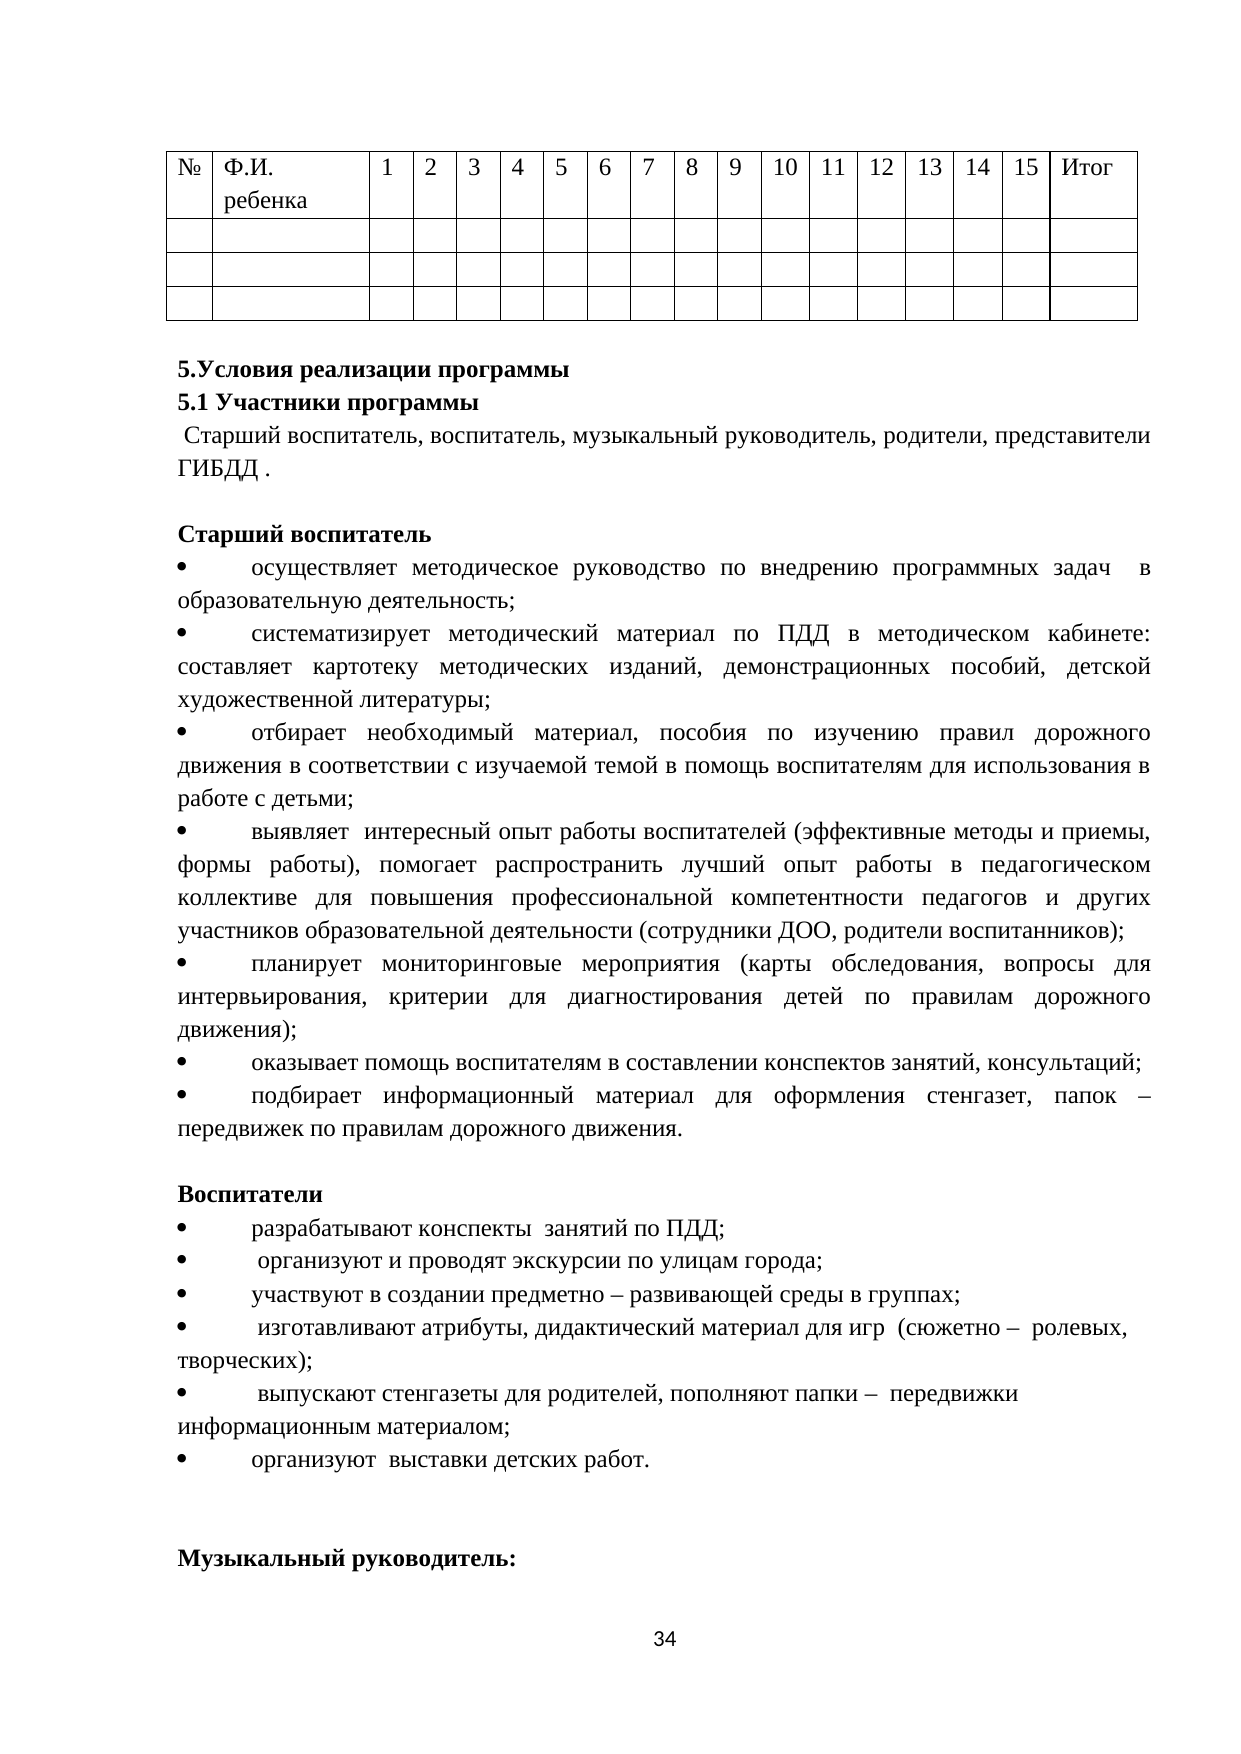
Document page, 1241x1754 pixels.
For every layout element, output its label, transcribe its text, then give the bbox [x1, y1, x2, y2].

table_cell [810, 287, 857, 320]
table_cell [954, 253, 1002, 286]
list выпускают стенгазеты для родителей, пополняют папки – передвижки информационным материалом; [177, 1378, 1152, 1439]
table_cell [810, 253, 857, 286]
text 5.Условия реализации программы [177, 354, 1152, 383]
list разрабатывают конспекты занятий по ПДД; [177, 1213, 1152, 1241]
table_cell [414, 287, 456, 320]
table_cell [762, 253, 809, 286]
table_header 12 [858, 152, 905, 218]
table_cell [588, 219, 630, 252]
table_header 1 [370, 152, 413, 218]
list Участники программы [177, 387, 1152, 416]
table_cell [588, 287, 630, 320]
list изготавливают атрибуты, дидактический материал для игр (сюжетно – ролевых, творческих); [177, 1312, 1152, 1373]
table_cell [457, 253, 500, 286]
text Старший воспитатель, воспитатель, музыкальный руководитель, родители, представители ГИБДД . [177, 420, 1152, 482]
table_header № [167, 152, 212, 218]
table_header 5 [544, 152, 587, 218]
table_cell [167, 287, 212, 320]
table_cell [544, 287, 587, 320]
table_cell [858, 253, 905, 286]
table_header 13 [906, 152, 953, 218]
table_cell [631, 287, 674, 320]
table_cell [370, 287, 413, 320]
table_cell [414, 219, 456, 252]
table_cell [675, 287, 717, 320]
table_header 11 [810, 152, 857, 218]
table_cell [213, 253, 369, 286]
table_cell [675, 219, 717, 252]
list выявляет интересный опыт работы воспитателей (эффективные методы и приемы, формы работы), помогает распространить лучший опыт работы в педагогическом коллективе для повышения профессиональной компетентности педагогов и других участников образовательной деятельности (сотрудники ДОО, родители воспитанников); [177, 816, 1152, 944]
table_cell [370, 219, 413, 252]
table_cell [213, 219, 369, 252]
table_cell [544, 253, 587, 286]
table_cell [370, 253, 413, 286]
table_cell [858, 219, 905, 252]
table_cell [718, 219, 761, 252]
table_cell [501, 253, 543, 286]
table_header 14 [954, 152, 1002, 218]
table_cell [810, 219, 857, 252]
table_cell [762, 287, 809, 320]
table_cell [718, 287, 761, 320]
table_header 10 [762, 152, 809, 218]
list участвуют в создании предметно – развивающей среды в группах; [177, 1279, 1152, 1307]
table_cell [954, 219, 1002, 252]
table_cell [414, 253, 456, 286]
list систематизирует методический материал по ПДД в методическом кабинете: составляет картотеку методических изданий, демонстрационных пособий, детской художественной литературы; [177, 618, 1152, 713]
table_cell [457, 287, 500, 320]
table_header 6 [588, 152, 630, 218]
table_cell [167, 219, 212, 252]
table_cell [954, 287, 1002, 320]
table_cell [588, 253, 630, 286]
text Старший воспитатель [177, 519, 1152, 548]
table_header 15 [1003, 152, 1049, 218]
table_header Итог [1051, 152, 1137, 218]
table_cell [718, 253, 761, 286]
list организуют выставки детских работ. [177, 1444, 1152, 1472]
table_cell [631, 219, 674, 252]
table_header 8 [675, 152, 717, 218]
table_cell [1003, 287, 1049, 320]
list планирует мониторинговые мероприятия (карты обследования, вопросы для интервьирования, критерии для диагностирования детей по правилам дорожного движения); [177, 948, 1152, 1043]
table_cell [167, 253, 212, 286]
table_cell [1051, 253, 1137, 286]
table_cell [762, 219, 809, 252]
text Воспитатели [177, 1179, 1152, 1208]
table_cell [457, 219, 500, 252]
table_cell [906, 287, 953, 320]
table_cell [1003, 219, 1049, 252]
list организуют и проводят экскурсии по улицам города; [177, 1246, 1152, 1274]
list осуществляет методическое руководство по внедрению программных задач в образовательную деятельность; [177, 552, 1152, 614]
table_cell [906, 253, 953, 286]
table_cell [906, 219, 953, 252]
table_cell [631, 253, 674, 286]
table_cell [1051, 287, 1137, 320]
table_header 2 [414, 152, 456, 218]
table_cell [675, 253, 717, 286]
list отбирает необходимый материал, пособия по изучению правил дорожного движения в соответствии с изучаемой темой в помощь воспитателям для использования в работе с детьми; [177, 717, 1152, 812]
table_header 9 [718, 152, 761, 218]
table_header 3 [457, 152, 500, 218]
table_cell [1003, 253, 1049, 286]
text Музыкальный руководитель: [177, 1543, 1152, 1572]
list подбирает информационный материал для оформления стенгазет, папок – передвижек по правилам дорожного движения. [177, 1081, 1152, 1142]
table_cell [501, 219, 543, 252]
table_cell [544, 219, 587, 252]
table_cell [1051, 219, 1137, 252]
table_header 4 [501, 152, 543, 218]
table_header Ф.И. ребенка [213, 152, 369, 218]
table_cell [858, 287, 905, 320]
table_header 7 [631, 152, 674, 218]
table_cell [213, 287, 369, 320]
list оказывает помощь воспитателям в составлении конспектов занятий, консультаций; [177, 1047, 1152, 1076]
table_cell [501, 287, 543, 320]
